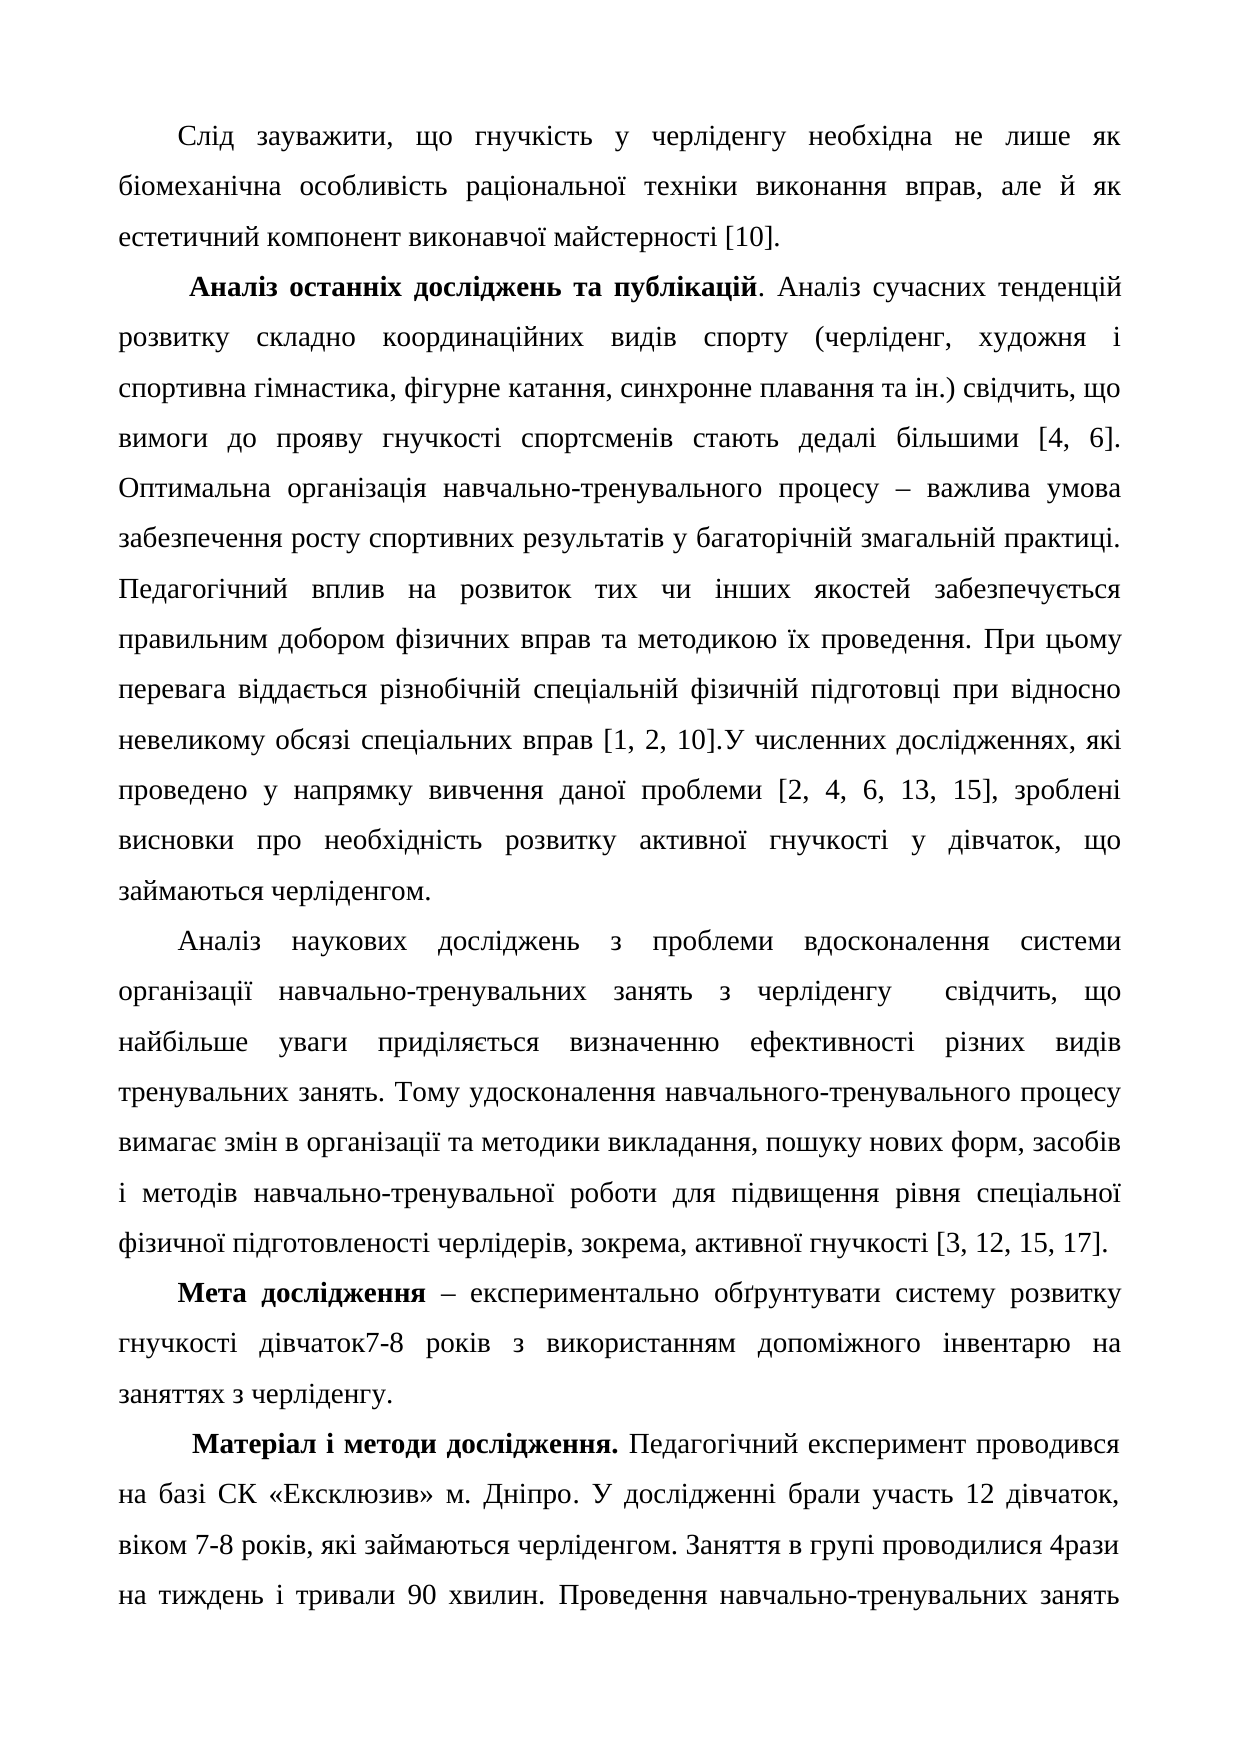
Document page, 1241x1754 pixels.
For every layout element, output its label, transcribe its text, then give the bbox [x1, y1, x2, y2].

text Слід зауважити, що гнучкість у черліденгу необхідна не лише як біомеханічна особливість раціональної техніки виконання вправ, але й як естетичний компонент виконавчої майстерності [10]. [118, 118, 1122, 252]
text Аналіз наукових досліджень з проблеми вдосконалення системи організації навчально-тренувальних занять з черліденгу свідчить, що найбільше уваги приділяється визначенню ефективності різних видів тренувальних занять. Тому удосконалення навчального-тренувального процесу вимагає змін в організації та методики викладання, пошуку нових форм, засобів і методів навчально-тренувальної роботи для підвищення рівня спеціальної фізичної підготовленості черлідерів, зокрема, активної гнучкості [3, 12, 15, 17]. [118, 923, 1122, 1258]
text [118, 1426, 1120, 1611]
text Мета дослідження – експериментально обґрунтувати систему розвитку гнучкості дівчаток7-8 років з використанням допоміжного інвентарю на заняттях з черліденгу. [118, 1275, 1122, 1409]
text Аналіз останніх досліджень та публікацій. Аналіз сучасних тенденцій розвитку складно координаційних видів спорту (черліденг, художня і спортивна гімнастика, фігурне катання, синхронне плавання та ін.) свідчить, що вимоги до прояву гнучкості спортсменів стають дедалі більшими [4, 6]. Оптимальна організація навчально-тренувального процесу – важлива умова забезпечення росту спортивних результатів у багаторічній змагальній практиці. Педагогічний вплив на розвиток тих чи інших якостей забезпечується правильним добором фізичних вправ та методикою їх проведення. При цьому перевага віддається різнобічній спеціальній фізичній підготовці при відносно невеликому обсязі спеціальних вправ [1, 2, 10].У численних дослідженнях, які проведено у напрямку вивчення даної проблеми [2, 4, 6, 13, 15], зроблені висновки про необхідність розвитку активної гнучкості у дівчаток, що займаються черліденгом. [118, 269, 1122, 906]
